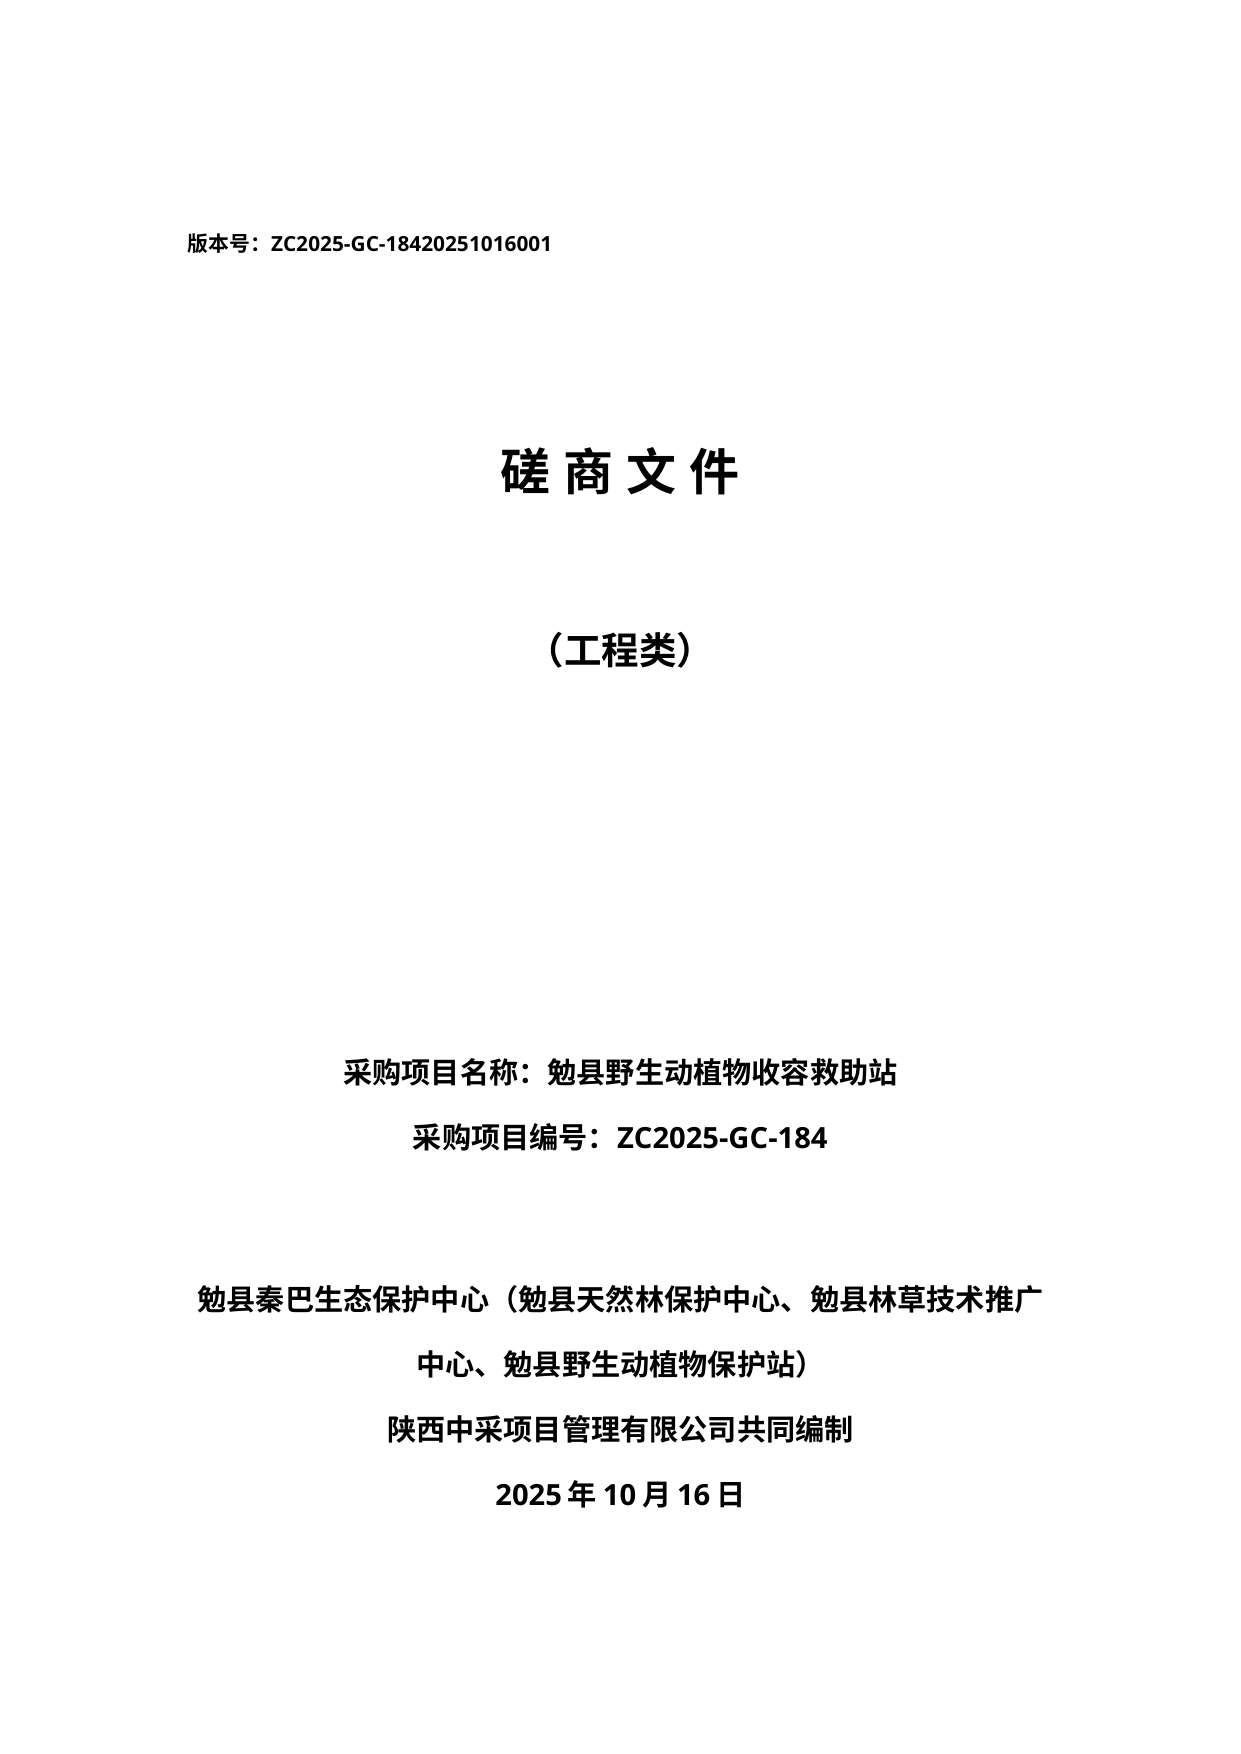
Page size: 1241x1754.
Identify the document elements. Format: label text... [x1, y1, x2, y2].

text 采购项目编号：ZC2025-GC-184 [187, 1104, 1053, 1267]
text 版本号：ZC2025-GC-18420251016001 [187, 227, 1053, 422]
text （工程类） [187, 617, 1053, 1039]
text 勉县秦巴生态保护中心（勉县天然林保护中心、勉县林草技术推广中心、勉县野生动植物保护站） [187, 1267, 1053, 1397]
text 2025年10月16日 [187, 1462, 1053, 1527]
text 磋 商 文 件 [187, 422, 1053, 617]
text 采购项目名称：勉县野生动植物收容救助站 [187, 1039, 1053, 1104]
text 陕西中采项目管理有限公司共同编制 [187, 1397, 1053, 1462]
